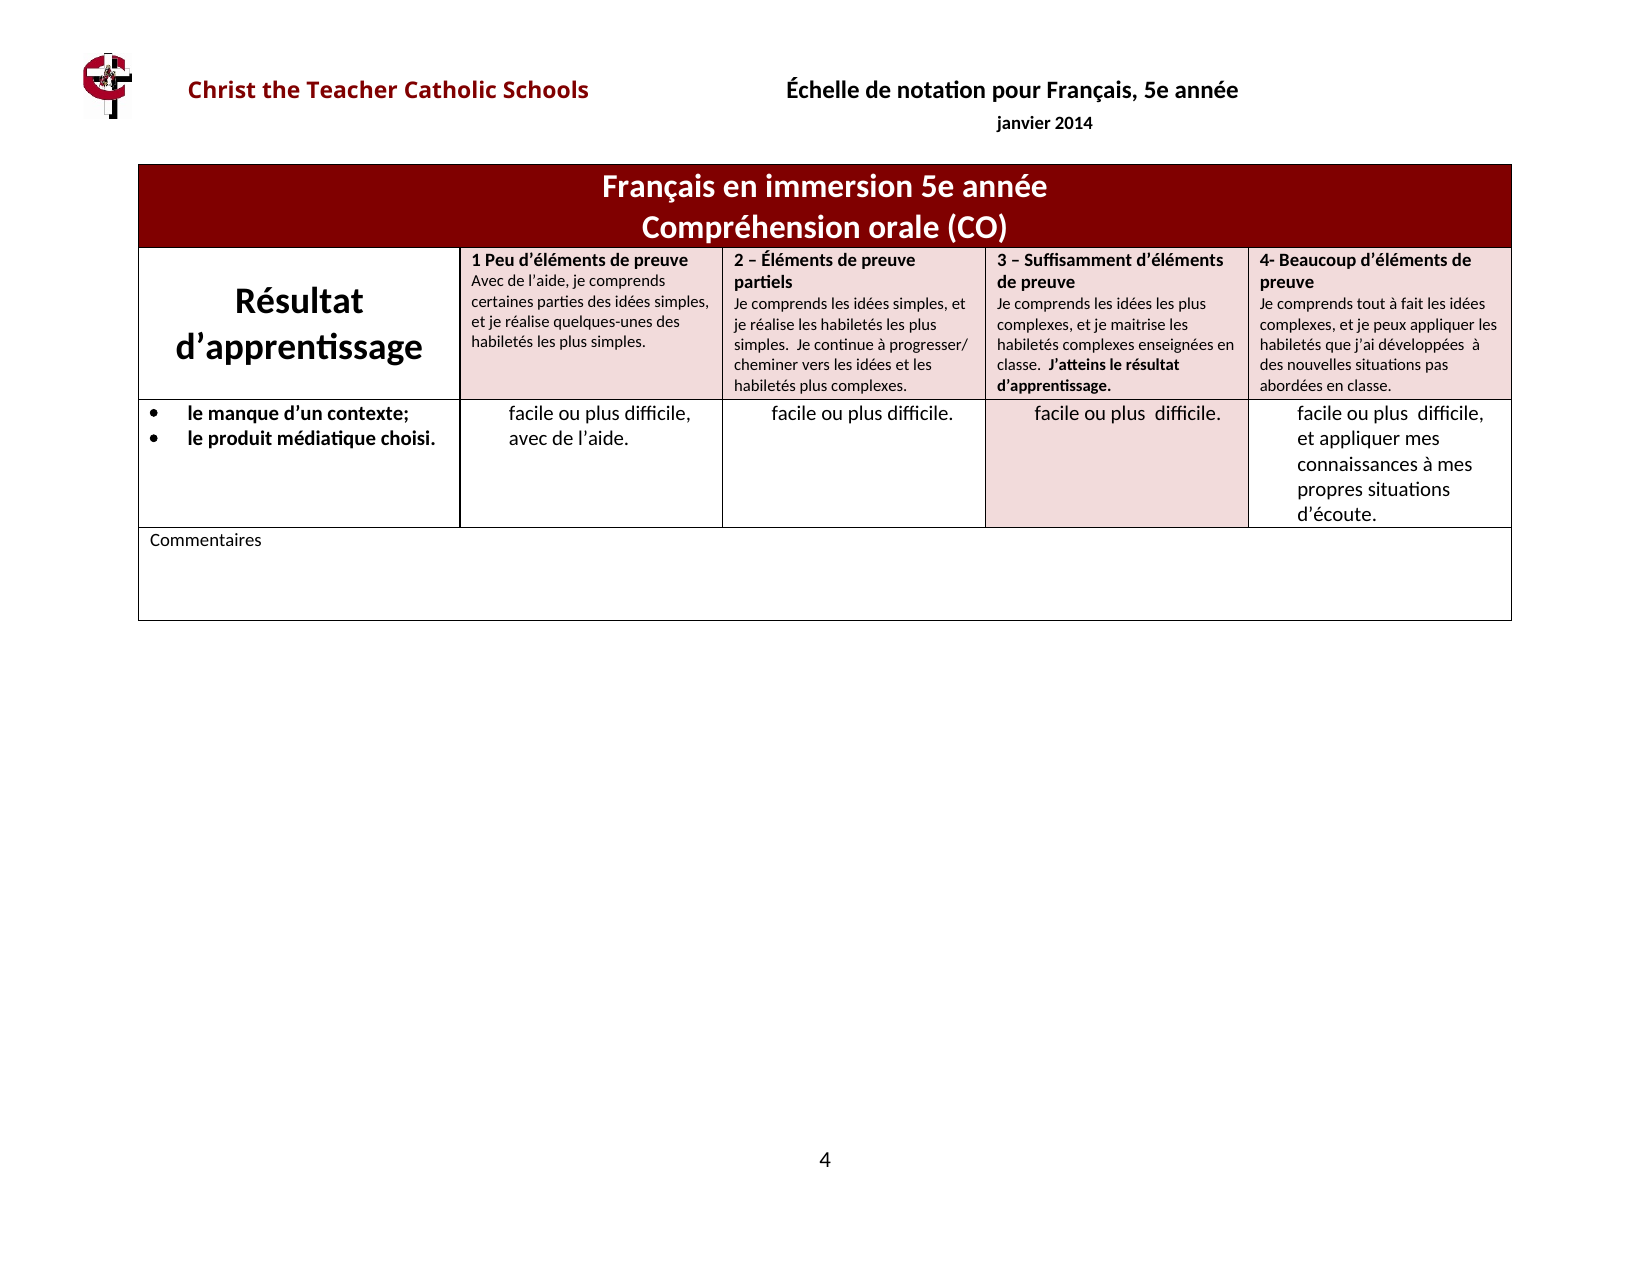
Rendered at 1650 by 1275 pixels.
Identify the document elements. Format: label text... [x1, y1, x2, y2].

table_cell 4- Beaucoup d’éléments de preuve Je comprends tout à fait les idées complexes, et je peux appliquer les habiletés que j’ai développées à des nouvelles situations pas abordées en classe. [1249, 248, 1511, 399]
table_cell Je peux identifier un ou deux facteurs qui influencent la situation d’écoute, avec de l’aide. Je peux expliquer comment quelques-uns des facteurs rendent la compréhension plus facile ou plus difficile, avec de l’aide. [461, 400, 722, 527]
table_cell 5CO.6 Je comprends les facteurs qui influencent la situation d’écoute, à l’aide de mon enseignant, y compris : le bruit; la vitesse; l’accent; le manque d’un contexte; le produit médiatique choisi. [139, 400, 459, 527]
table_cell Je peux identifier plusieurs facteurs qui influencent la situation d’écoute. Je peux expliquer comment quelques-uns des facteurs rendent la compréhension plus facile ou plus difficile. [723, 400, 985, 527]
table_cell Je peux identifier tous facteurs qui influencent la situation d’écoute. Je peux expliquer comment tous les facteurs rendent la compréhension plus facile ou plus difficile. [986, 400, 1248, 527]
picture [81, 53, 132, 117]
table_cell Résultat d’apprentissage [139, 248, 459, 399]
table_cell 1 Peu d’éléments de preuve Avec de l’aide, je comprends certaines parties des idées simples, et je réalise quelques-unes des habiletés les plus simples. [461, 248, 722, 399]
table_cell 3 – Suffisamment d’éléments de preuve Je comprends les idées les plus complexes, et je maitrise les habiletés complexes enseignées en classe. J’atteins le résultat d’apprentissage. [986, 248, 1248, 399]
table_cell Commentaires [139, 528, 1511, 620]
table_header Français en immersion 5e année Compréhension orale (CO) [139, 165, 1511, 247]
table_cell Je peux identifier d’autres facteurs qui influencent la situation d’écoute à part ceux relevés en classe. Je peux expliquer comment tous les facteurs rendent la compréhension plus facile ou plus difficile, et appliquer mes connaissances à mes propres situations d’écoute. [1249, 400, 1511, 527]
table_cell 2 – Éléments de preuve partiels Je comprends les idées simples, et je réalise les habiletés les plus simples. Je continue à progresser/ cheminer vers les idées et les habiletés plus complexes. [723, 248, 985, 399]
